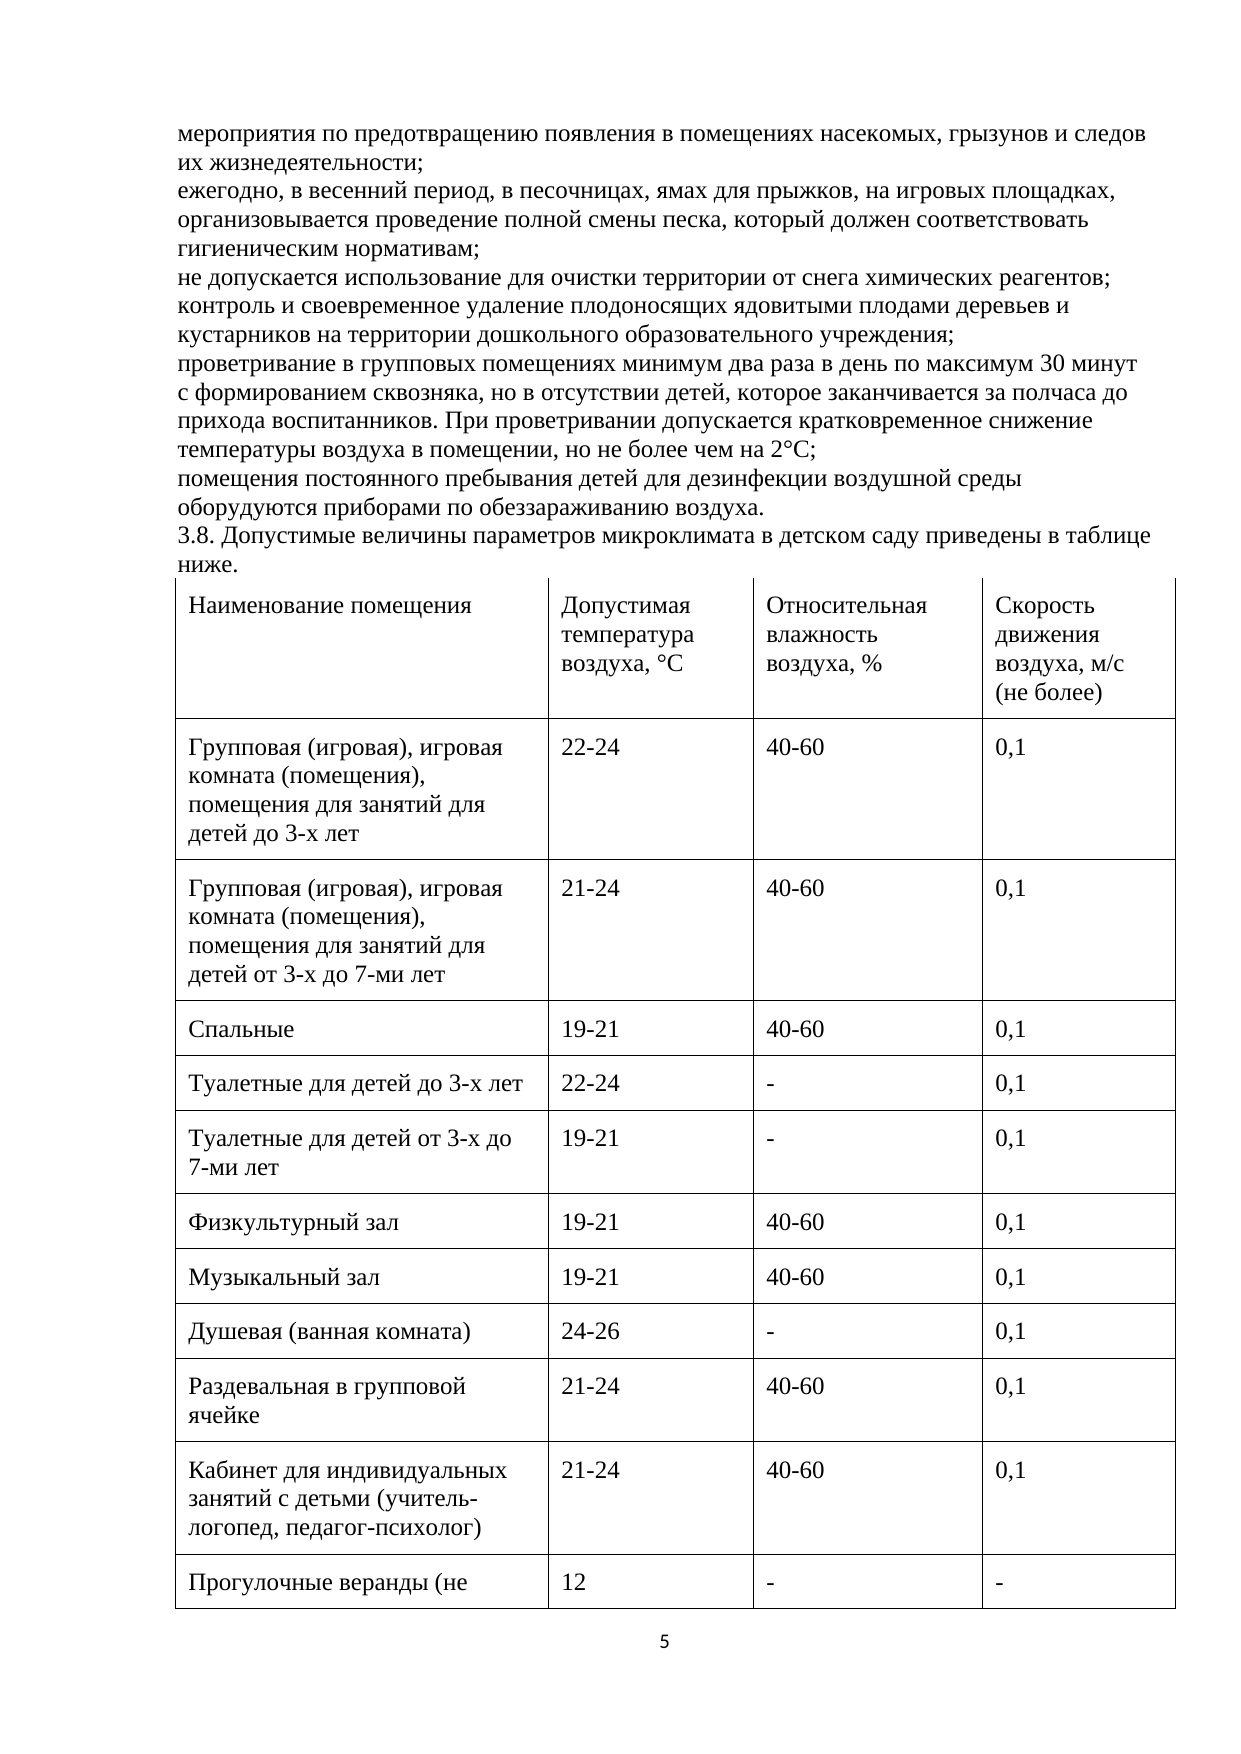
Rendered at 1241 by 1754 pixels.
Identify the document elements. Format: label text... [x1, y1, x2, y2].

text 3.8. Допустимые величины параметров микроклимата в детском саду приведены в таблице ниже. [177, 521, 1152, 578]
table_cell Музыкальный зал [176, 1249, 548, 1303]
table_cell 0,1 [983, 1056, 1175, 1110]
table_cell Раздевальная в групповой ячейке [176, 1359, 548, 1441]
table_cell 0,1 [983, 719, 1175, 859]
table_cell 19-21 [549, 1001, 753, 1055]
table_cell - [754, 1555, 982, 1608]
table_cell - [754, 1056, 982, 1110]
table_cell Физкультурный зал [176, 1194, 548, 1248]
table_cell 22-24 [549, 719, 753, 859]
table_cell Групповая (игровая), игровая комната (помещения), помещения для занятий для детей от 3-х до 7-ми лет [176, 860, 548, 1000]
table_cell 19-21 [549, 1249, 753, 1303]
table_cell 21-24 [549, 860, 753, 1000]
table_cell 21-24 [549, 1442, 753, 1553]
table_cell 40-60 [754, 860, 982, 1000]
text ежегодно, в весенний период, в песочницах, ямах для прыжков, на игровых площадках, организовывается проведение полной смены песка, который должен соответствовать гигиеническим нормативам; [177, 176, 1152, 262]
table_cell Групповая (игровая), игровая комната (помещения), помещения для занятий для детей до 3-х лет [176, 719, 548, 859]
text помещения постоянного пребывания детей для дезинфекции воздушной среды оборудуются приборами по обеззараживанию воздуха. [177, 463, 1152, 521]
table_cell - [754, 1304, 982, 1358]
table_cell 0,1 [983, 1249, 1175, 1303]
table_cell 40-60 [754, 1442, 982, 1553]
table_cell 40-60 [754, 1001, 982, 1055]
table_cell 19-21 [549, 1194, 753, 1248]
table_cell 0,1 [983, 1304, 1175, 1358]
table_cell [176, 1555, 548, 1608]
table_cell 19-21 [549, 1111, 753, 1193]
table_cell - [754, 1111, 982, 1193]
text мероприятия по предотвращению появления в помещениях насекомых, грызунов и следов их жизнедеятельности; [177, 118, 1152, 176]
text не допускается использование для очистки территории от снега химических реагентов; [177, 262, 1152, 291]
text контроль и своевременное удаление плодоносящих ядовитыми плодами деревьев и кустарников на территории дошкольного образовательного учреждения; [177, 291, 1152, 348]
table_cell 24-26 [549, 1304, 753, 1358]
table_cell Кабинет для индивидуальных занятий с детьми (учитель-логопед, педагог-психолог) [176, 1442, 548, 1553]
table_cell 40-60 [754, 1359, 982, 1441]
table_cell 0,1 [983, 1359, 1175, 1441]
table_cell 0,1 [983, 1001, 1175, 1055]
table_cell 12 [549, 1555, 753, 1608]
table_cell 40-60 [754, 719, 982, 859]
table_cell - [983, 1555, 1175, 1608]
table_cell 40-60 [754, 1249, 982, 1303]
table_cell 40-60 [754, 1194, 982, 1248]
table_cell Спальные [176, 1001, 548, 1055]
table_cell Душевая (ванная комната) [176, 1304, 548, 1358]
table_header Скорость движения воздуха, м/с (не более) [983, 578, 1175, 718]
table_cell Туалетные для детей до 3-х лет [176, 1056, 548, 1110]
table_header Относительная влажность воздуха, % [754, 578, 982, 718]
text проветривание в групповых помещениях минимум два раза в день по максимум 30 минут с формированием сквозняка, но в отсутствии детей, которое заканчивается за полчаса до прихода воспитанников. При проветривании допускается кратковременное снижение температуры воздуха в помещении, но не более чем на 2°С; [177, 348, 1152, 463]
table_cell 22-24 [549, 1056, 753, 1110]
table_cell 0,1 [983, 1111, 1175, 1193]
table_cell 0,1 [983, 1442, 1175, 1553]
table_cell 0,1 [983, 860, 1175, 1000]
table_cell 0,1 [983, 1194, 1175, 1248]
table_cell Туалетные для детей от 3-х до 7-ми лет [176, 1111, 548, 1193]
table_cell 21-24 [549, 1359, 753, 1441]
table_header Наименование помещения [176, 578, 548, 718]
table_header Допустимая температура воздуха, °С [549, 578, 753, 718]
